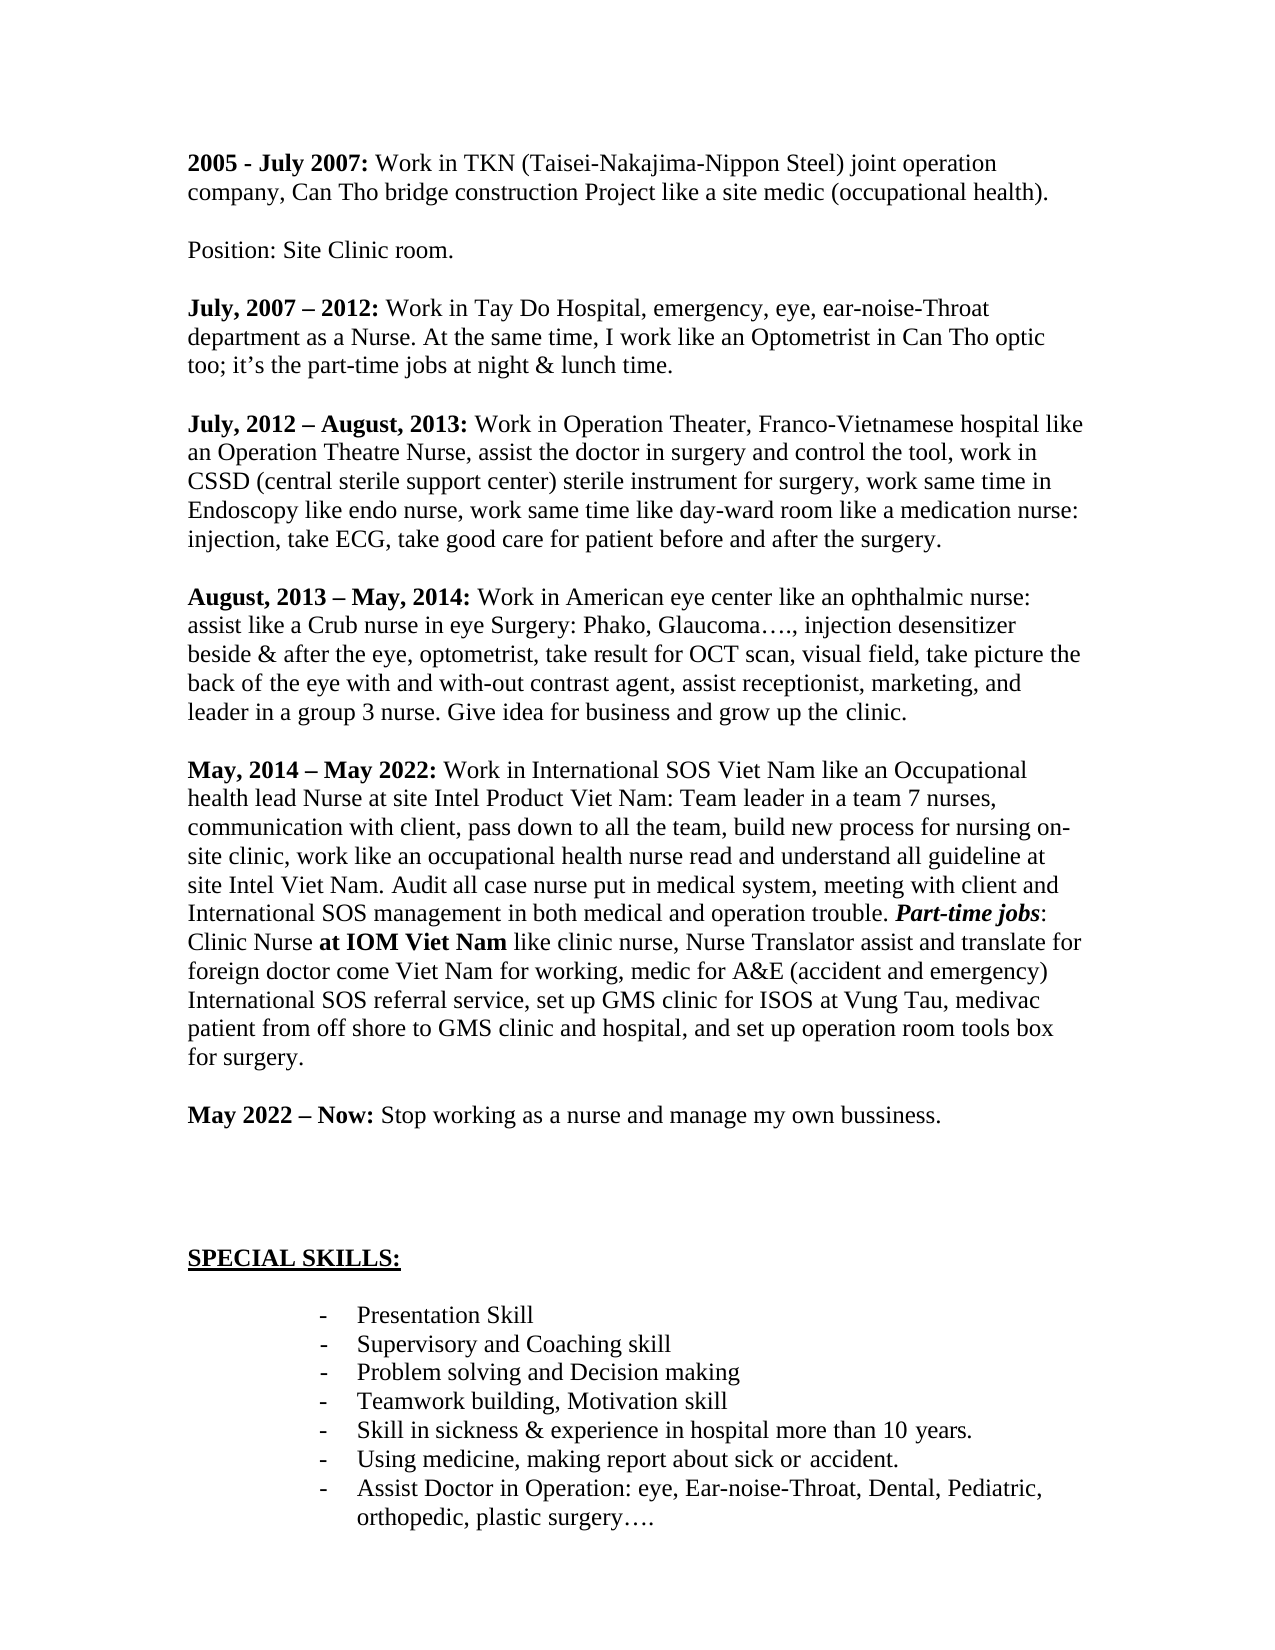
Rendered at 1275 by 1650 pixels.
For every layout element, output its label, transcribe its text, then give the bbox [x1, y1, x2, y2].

list Skill in sickness & experience in hospital more than 10 years. [319, 1415, 1100, 1444]
list Presentation Skill [319, 1300, 1100, 1329]
list Assist Doctor in Operation: eye, Ear-noise-Throat, Dental, Pediatric, orthopedic, plastic surgery…. [319, 1473, 1043, 1530]
subtitle SPECIAL SKILLS: [187, 1243, 1100, 1272]
text July, 2012 – August, 2013: Work in Operation Theater, Franco-Vietnamese hospital like an Operation Theatre Nurse, assist the doctor in surgery and control the tool, work in CSSD (central sterile support center) sterile instrument for surgery, work same time in Endoscopy like endo nurse, work same time like day-ward room like a medication nurse: injection, take ECG, take good care for patient before and after the surgery. [187, 409, 1089, 552]
text August, 2013 – May, 2014: Work in American eye center like an ophthalmic nurse: assist like a Crub nurse in eye Surgery: Phako, Glaucoma…., injection desensitizer beside & after the eye, optometrist, take result for OCT scan, visual field, take picture the back of the eye with and with-out contrast agent, assist receptionist, marketing, and leader in a group 3 nurse. Give idea for business and grow up the clinic. [187, 582, 1083, 726]
text Position: Site Clinic room. [187, 235, 1100, 264]
text 2005 - July 2007: Work in TKN (Taisei-Nakajima-Nippon Steel) joint operation company, Can Tho bridge construction Project like a site medic (occupational health). [187, 149, 1082, 206]
list Teamwork building, Motivation skill [319, 1387, 1100, 1415]
text May, 2014 – May 2022: Work in International SOS Viet Nam like an Occupational health lead Nurse at site Intel Product Viet Nam: Team leader in a team 7 nurses, communication with client, pass down to all the team, build new process for nursing on-site clinic, work like an occupational health nurse read and understand all guideline at site Intel Viet Nam. Audit all case nurse put in medical system, meeting with client and International SOS management in both medical and operation trouble. Part-time jobs: Clinic Nurse at IOM Viet Nam like clinic nurse, Nurse Translator assist and translate for foreign doctor come Viet Nam for working, medic for A&E (accident and emergency) International SOS referral service, set up GMS clinic for ISOS at Vung Tau, medivac patient from off shore to GMS clinic and hospital, and set up operation room tools box for surgery. [187, 755, 1083, 1071]
list Using medicine, making report about sick or accident. [319, 1444, 1100, 1473]
text July, 2007 – 2012: Work in Tay Do Hospital, emergency, eye, ear-noise-Throat department as a Nurse. At the same time, I work like an Optometrist in Can Tho optic too; it’s the part-time jobs at night & lunch time. [187, 293, 1082, 379]
list Supervisory and Coaching skill [319, 1329, 1100, 1358]
text May 2022 – Now: Stop working as a nurse and manage my own bussiness. [187, 1100, 1083, 1128]
list Problem solving and Decision making [319, 1358, 1100, 1386]
